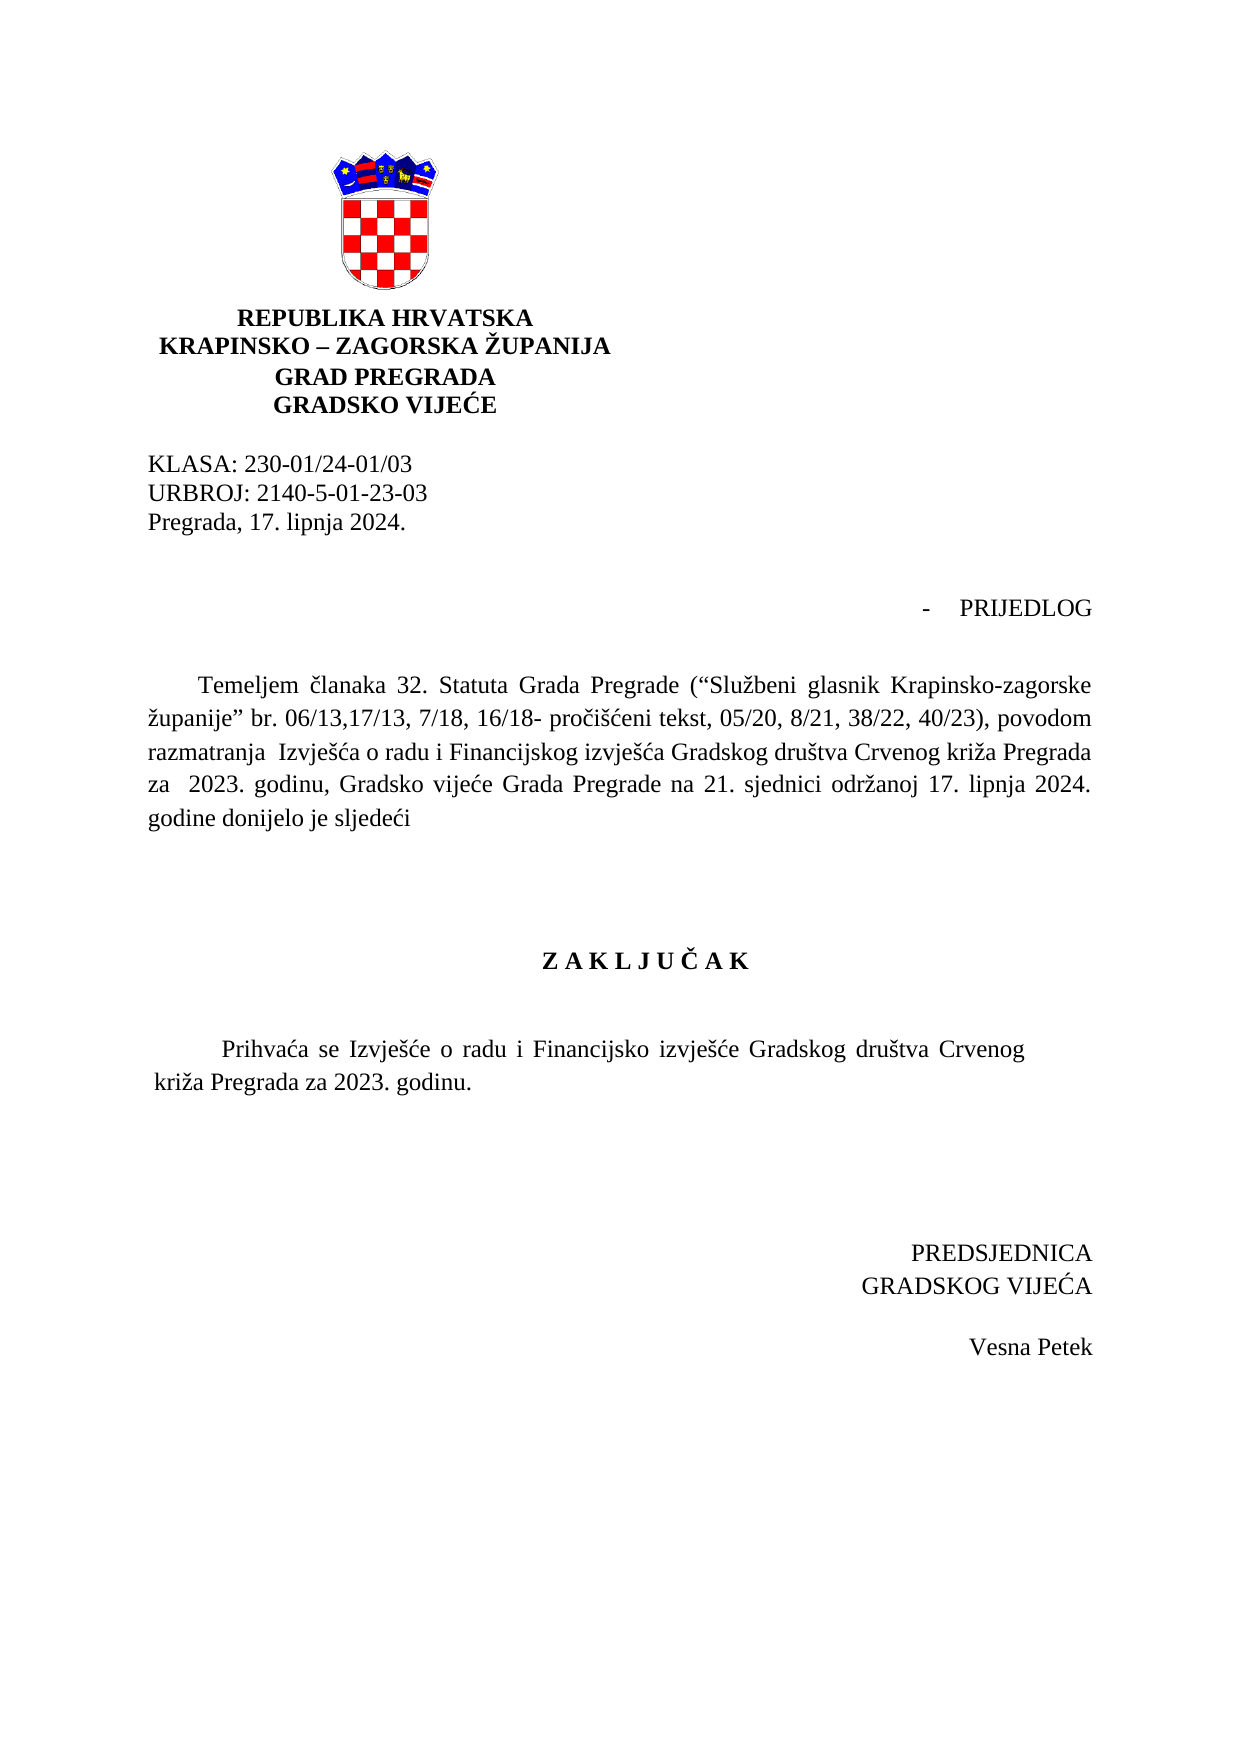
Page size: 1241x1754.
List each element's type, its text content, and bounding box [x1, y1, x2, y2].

picture [330, 147, 440, 291]
text Pregrada, 17. lipnja 2024. [148, 507, 1093, 536]
text URBROJ: 2140-5-01-23-03 [148, 478, 1093, 507]
table_cell KRAPINSKO – ZAGORSKA ŽUPANIJA [148, 331, 622, 362]
text KLASA: 230-01/24-01/03 [148, 449, 1093, 478]
table_cell REPUBLIKA HRVATSKA [148, 303, 622, 331]
table_cell GRAD PREGRADA [148, 362, 622, 391]
text GRADSKOG VIJEĆA [737, 1271, 1093, 1300]
text Z A K L J U Č A K [148, 946, 1093, 975]
text PREDSJEDNICA [766, 1238, 1093, 1267]
table_cell GRADSKO VIJEĆE [148, 391, 622, 421]
text Vesna Petek [785, 1332, 1093, 1361]
text Temeljem članaka 32. Statuta Grada Pregrade (“Službeni glasnik Krapinsko-zagorske županije” br. 06/13,17/13, 7/18, 16/18- pročišćeni tekst, 05/20, 8/21, 38/22, 40/23), povodom razmatranja Izvješća o radu i Financijskog izvješća Gradskog društva Crvenog križa Pregrada za 2023. godinu, Gradsko vijeće Grada Pregrade na 21. sjednici održanoj 17. lipnja 2024. godine donijelo je sljedeći [148, 671, 1093, 831]
text Prihvaća se Izvješće o radu i Financijsko izvješće Gradskog društva Crvenog križa Pregrada za 2023. godinu. [154, 1034, 1026, 1096]
table_header [148, 148, 622, 303]
list PRIJEDLOG [185, 593, 1093, 622]
